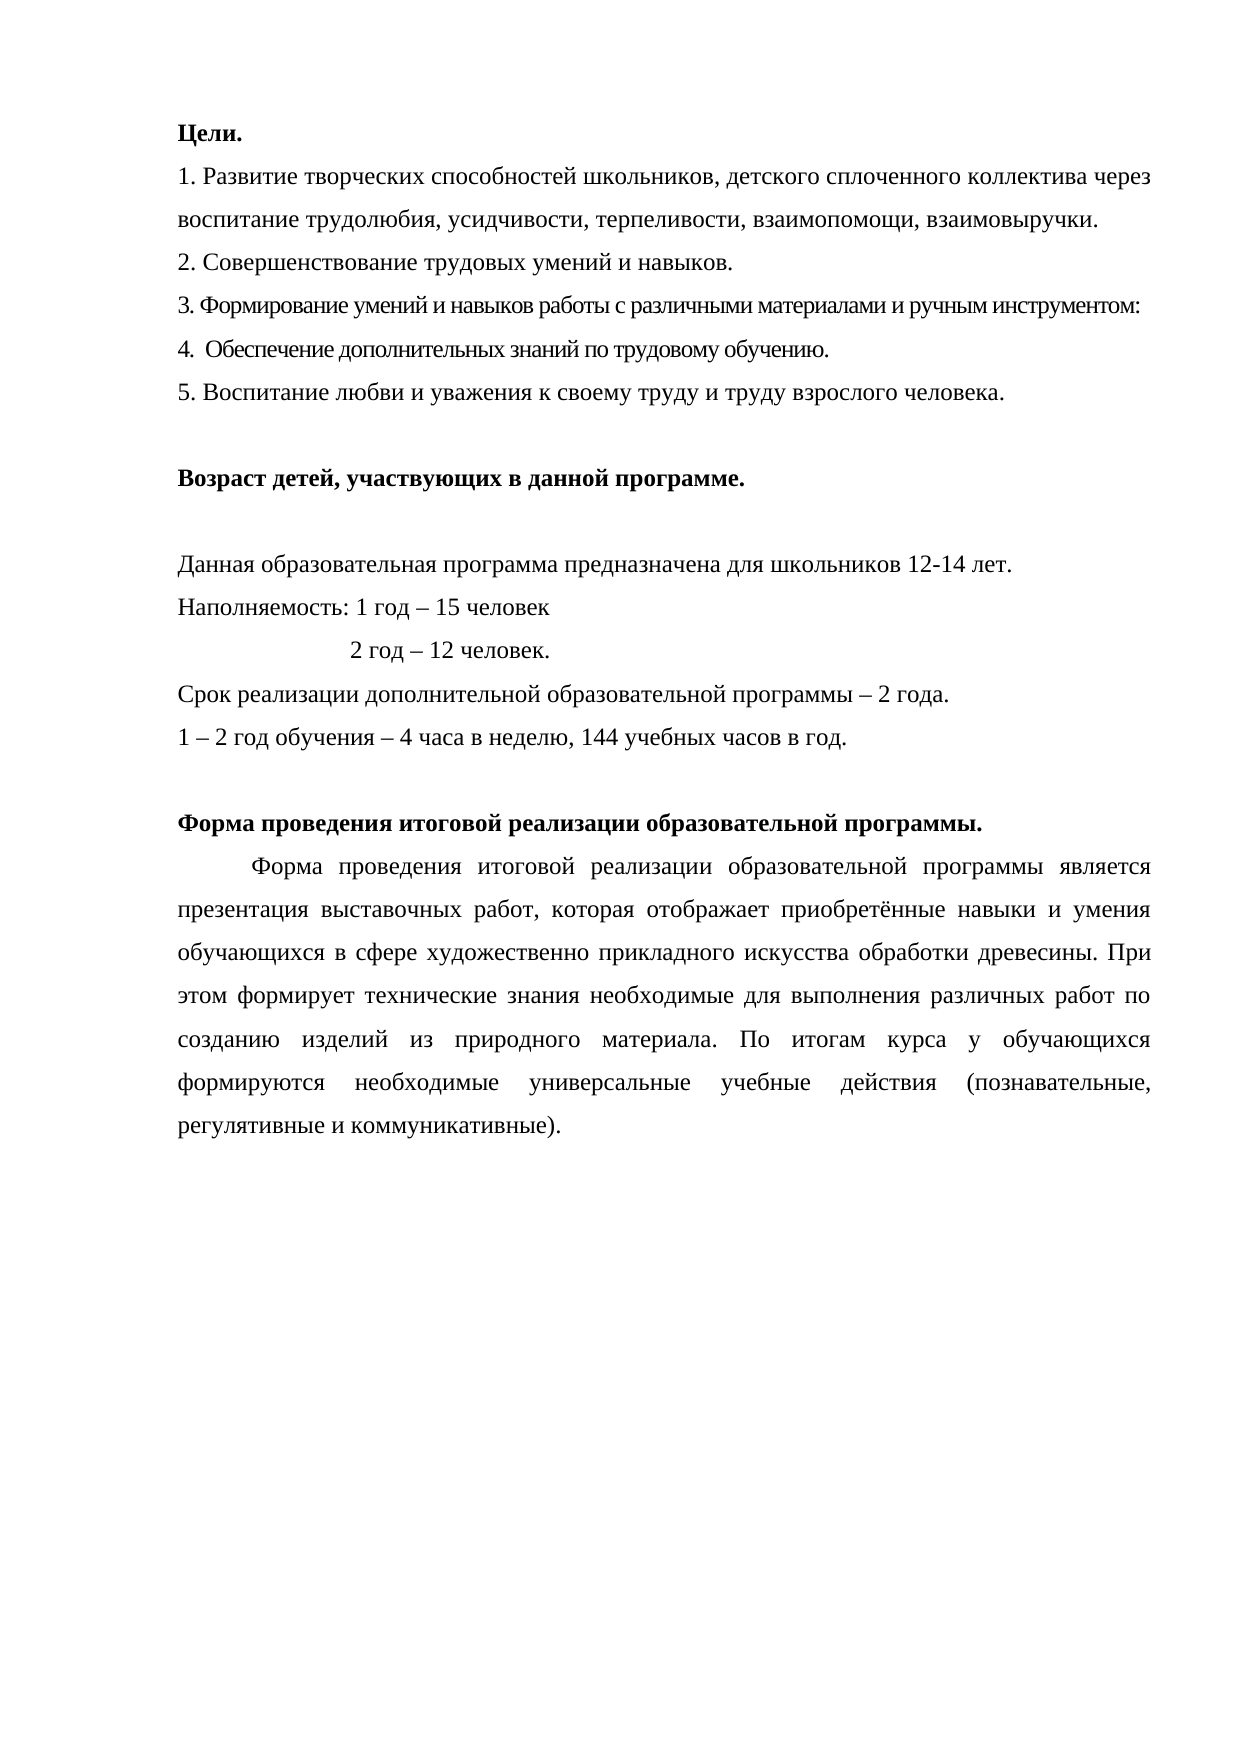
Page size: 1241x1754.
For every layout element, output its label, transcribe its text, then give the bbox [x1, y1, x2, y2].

text 2 год – 12 человек. [177, 636, 1152, 664]
text Данная образовательная программа предназначена для школьников 12-14 лет. [177, 549, 1152, 578]
text 4. Обеспечение дополнительных знаний по трудовому обучению. [177, 334, 1152, 362]
text Форма проведения итоговой реализации образовательной программы. [177, 808, 1152, 837]
text Возраст детей, участвующих в данной программе. [177, 463, 1152, 492]
text Срок реализации дополнительной образовательной программы – 2 года. [177, 679, 1152, 707]
text Форма проведения итоговой реализации образовательной программы является презентация выставочных работ, которая отображает приобретённые навыки и умения обучающихся в сфере художественно прикладного искусства обработки древесины. При этом формирует технические знания необходимые для выполнения различных работ по созданию изделий из природного материала. По итогам курса у обучающихся формируются необходимые универсальные учебные действия (познавательные, регулятивные и коммуникативные). [177, 851, 1152, 1139]
text 2. Совершенствование трудовых умений и навыков. [177, 247, 1152, 276]
text Цели. [177, 118, 1152, 147]
text 1 – 2 год обучения – 4 часа в неделю, 144 учебных часов в год. [177, 722, 1152, 751]
text Наполняемость: 1 год – 15 человек [177, 592, 1152, 621]
text 1. Развитие творческих способностей школьников, детского сплоченного коллектива через воспитание трудолюбия, усидчивости, терпеливости, взаимопомощи, взаимовыручки. [177, 161, 1152, 233]
text 5. Воспитание любви и уважения к своему труду и труду взрослого человека. [177, 377, 1152, 406]
text 3. Формирование умений и навыков работы с различными материалами и ручным инструментом: [177, 291, 1152, 319]
